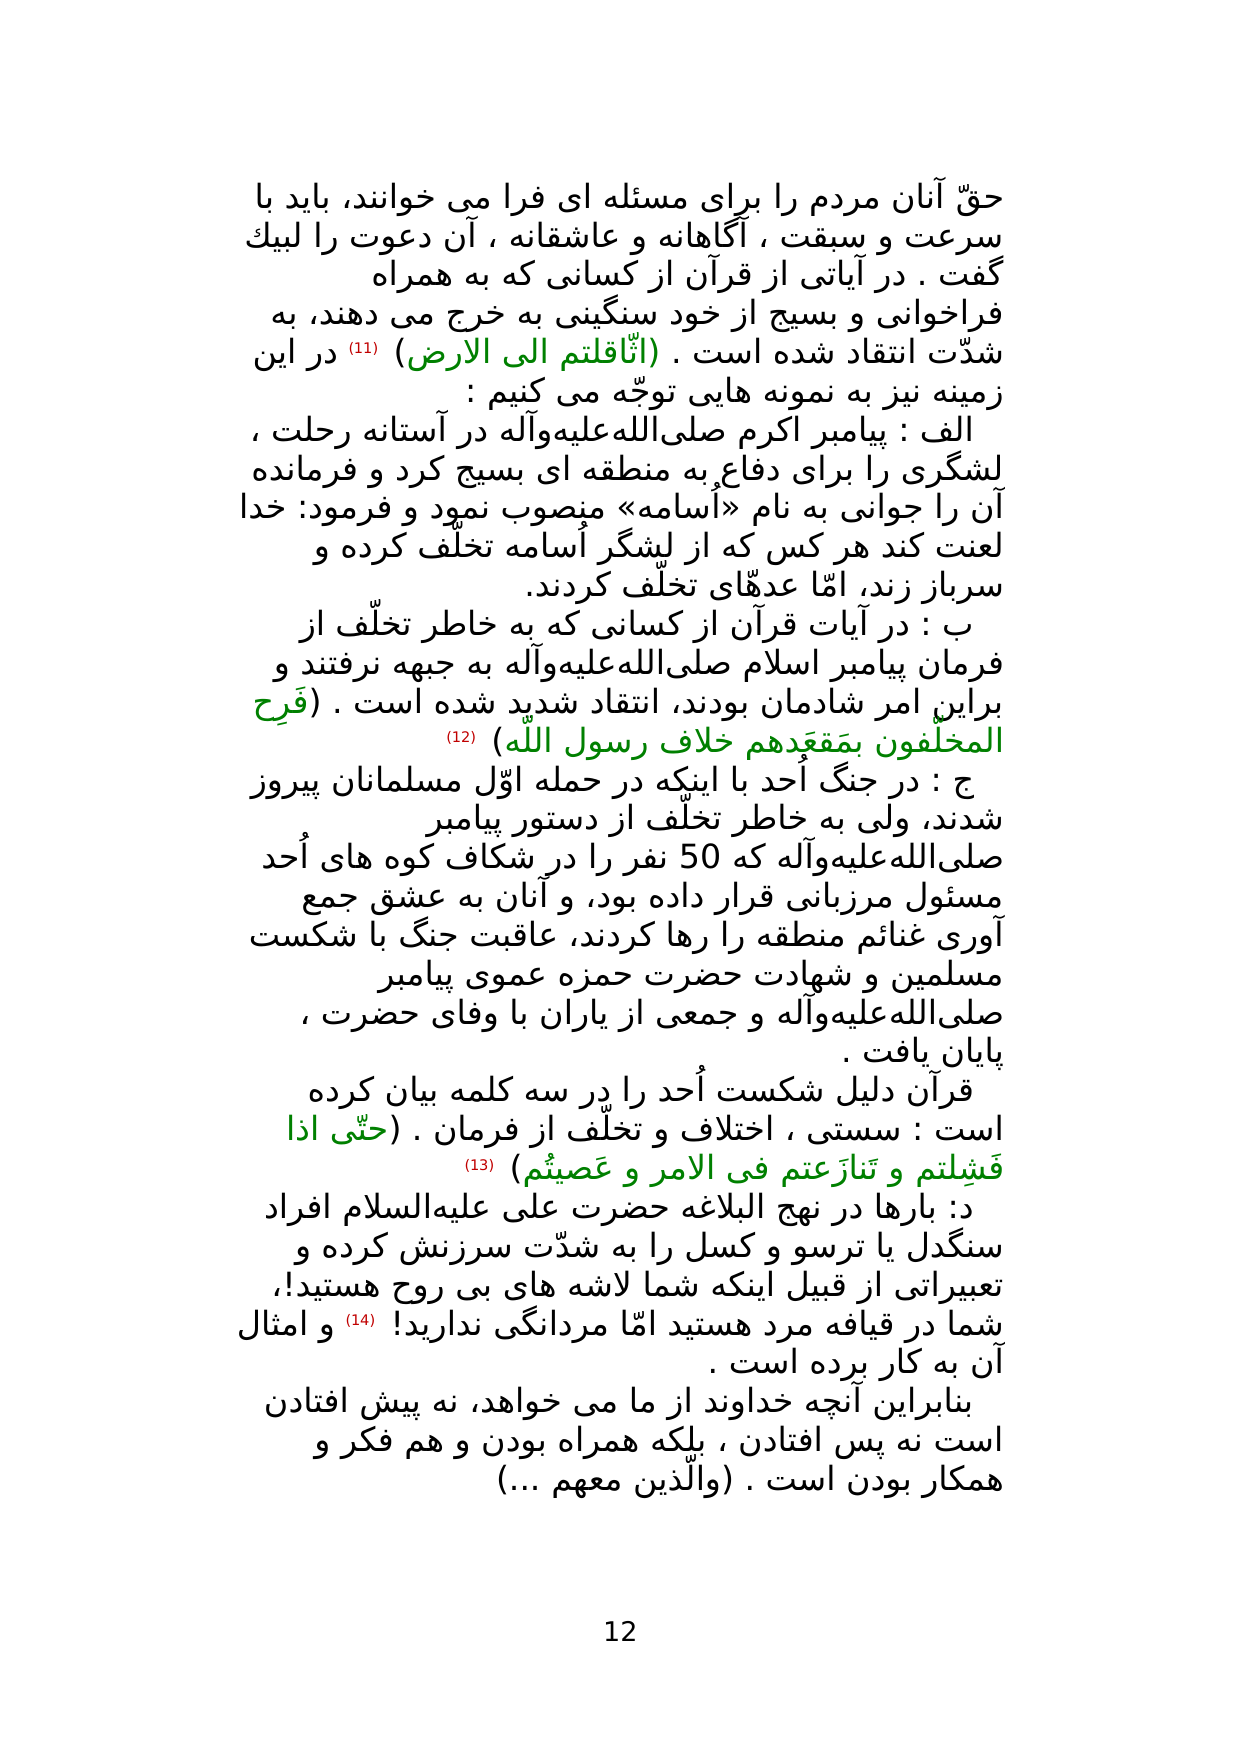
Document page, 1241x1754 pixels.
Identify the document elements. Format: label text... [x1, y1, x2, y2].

text ب : در آيات قرآن از كسانى كه به خاطر تخلّف از فرمان پيامبر اسلام صلى‌الله‌عليه‌وآله به جبهه نرفتند و براين امر شادمان بودند، انتقاد شديد شده است . (فَرِح المخلّفون بمَقعَدهم خلاف رسول اللّه) (12) [236, 604, 1004, 760]
text د: بارها در نهج البلاغه حضرت على عليه‌السلام افراد سنگدل يا ترسو و كسل را به شدّت سرزنش كرده و تعبيراتى از قبيل اينكه شما لاشه هاى بى روح هستيد!، شما در قيافه مرد هستيد امّا مردانگى نداريد! (14) و امثال آن به كار برده است . [236, 1187, 1004, 1382]
text الف : پيامبر اكرم صلى‌الله‌عليه‌وآله در آستانه رحلت ، لشگرى را براى دفاع به منطقه اى بسيج كرد و فرمانده آن را جوانى به نام «اُسامه» منصوب نمود و فرمود: خدا لعنت كند هر كس كه از لشگر اُسامه تخلّف كرده و سرباز زند، امّا عدهّاى تخلّف كردند. [236, 410, 1004, 604]
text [236, 177, 1004, 410]
text ج : در جنگ اُحد با اينكه در حمله اوّل مسلمانان پيروز شدند، ولى به خاطر تخلّف از دستور پيامبر صلى‌الله‌عليه‌وآله كه 50 نفر را در شكاف كوه هاى اُحد مسئول مرزبانى قرار داده بود، و آنان به عشق جمع آورى غنائم منطقه را رها كردند، عاقبت جنگ با شكست مسلمين و شهادت حضرت حمزه عموى پيامبر صلى‌الله‌عليه‌وآله و جمعى از ياران با وفاى حضرت ، پايان يافت . [236, 760, 1004, 1071]
text قرآن دليل شكست اُحد را در سه كلمه بيان كرده است : سستى ، اختلاف و تخلّف از فرمان . (حتّى اذا فَشِلتم و تَنازَعتم فى الامر و عَصيتُم) (13) [236, 1071, 1004, 1187]
text بنابراين آنچه خداوند از ما مى خواهد، نه پيش افتادن است نه پس افتادن ، بلكه همراه بودن و هم فكر و همكار بودن است . (والّذين معهم ...) [236, 1382, 1004, 1498]
